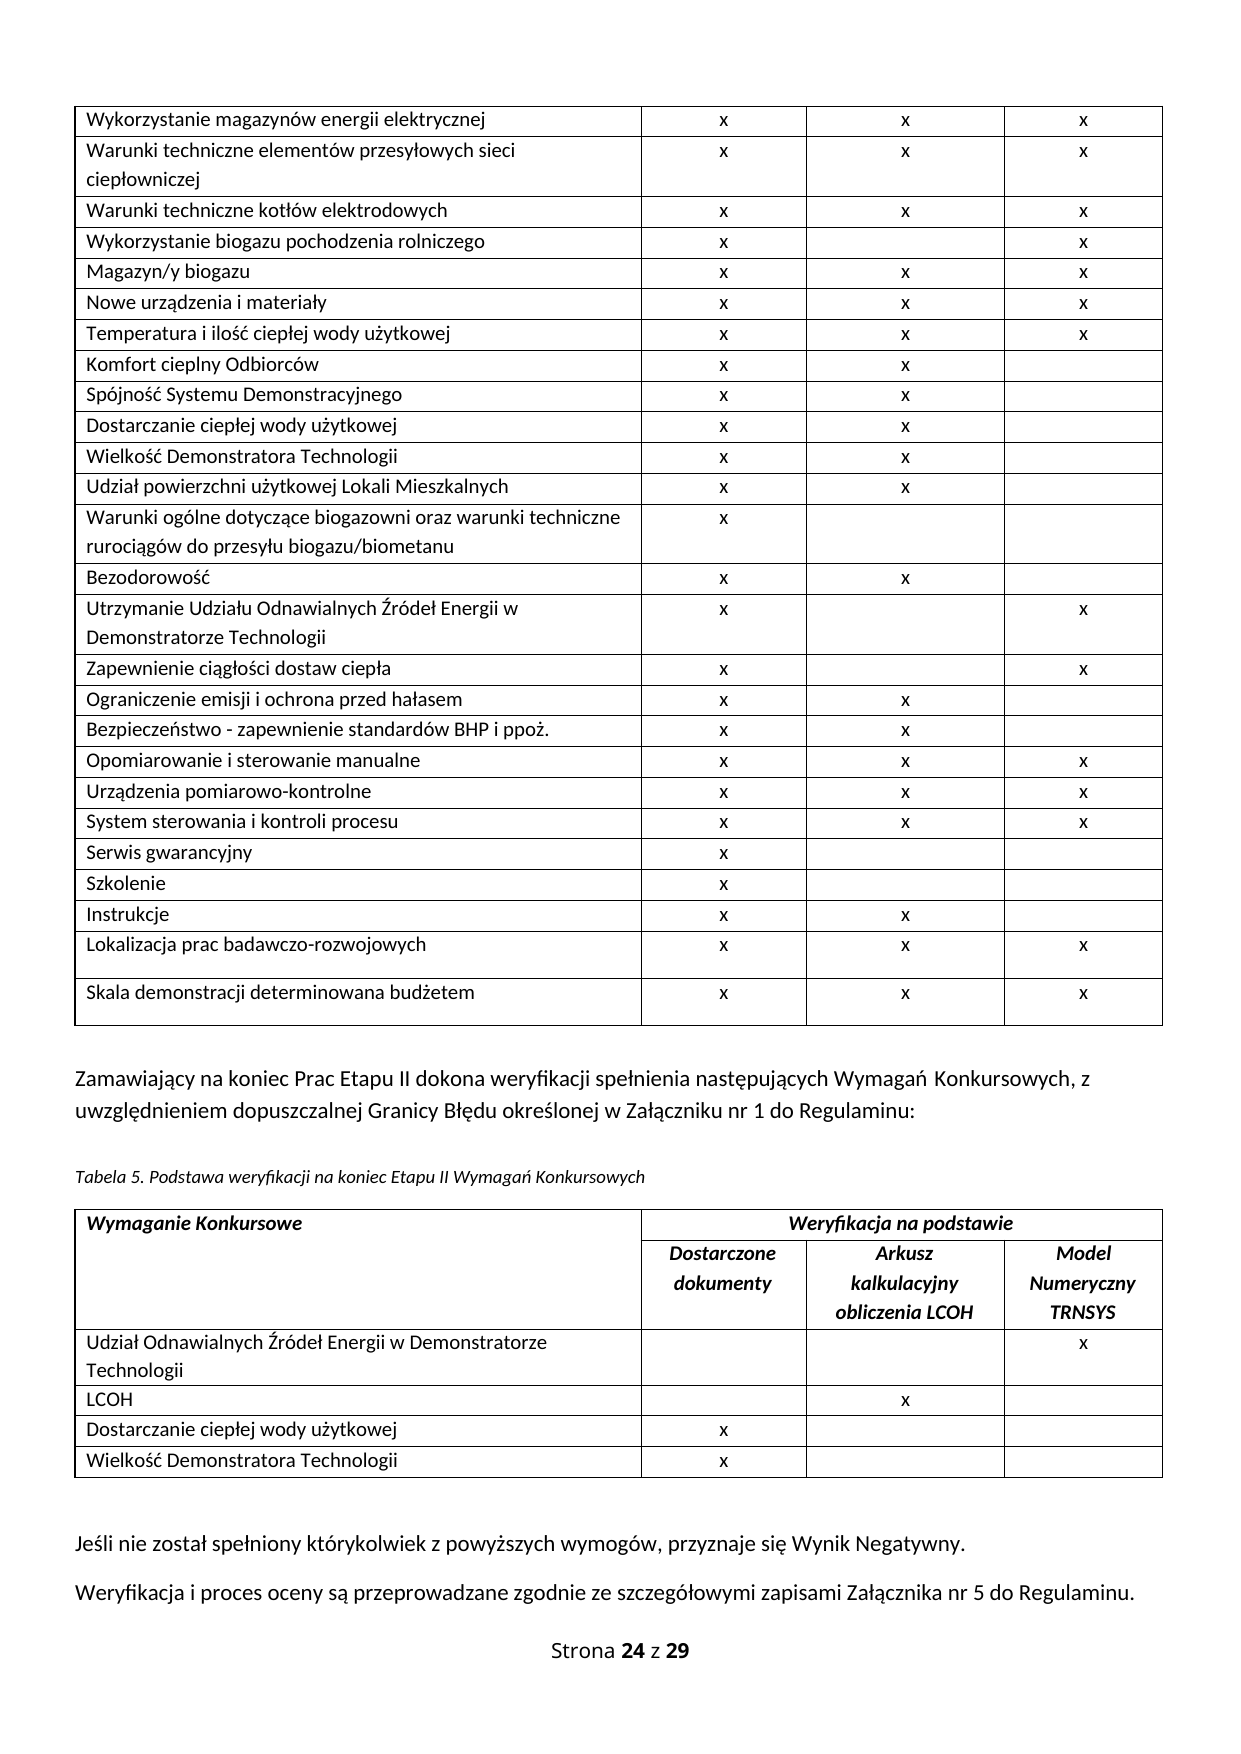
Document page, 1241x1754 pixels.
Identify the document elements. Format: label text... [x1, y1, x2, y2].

table_cell Lokalizacja prac badawczo-rozwojowych [76, 932, 641, 978]
table_header Weryfikacja na podstawie [642, 1210, 1162, 1239]
table_cell Wykorzystanie magazynów energii elektrycznej [76, 107, 641, 136]
table_cell x [642, 412, 806, 442]
table_cell [1005, 1447, 1162, 1477]
table_cell x [642, 382, 806, 411]
table_cell LCOH [76, 1386, 641, 1415]
table_cell [1005, 870, 1162, 900]
text Weryfikacja i proces oceny są przeprowadzane zgodnie ze szczegółowymi zapisami Załącznika nr 5 do Regulaminu. [75, 1578, 1165, 1606]
table_cell x [642, 1447, 806, 1477]
table_cell Temperatura i ilość ciepłej wody użytkowej [76, 320, 641, 350]
table_cell x [642, 1416, 806, 1446]
table_cell x [642, 351, 806, 381]
table_cell [1005, 443, 1162, 473]
table_cell x [807, 901, 1004, 931]
table_cell x [807, 747, 1004, 777]
table_cell x [807, 382, 1004, 411]
table_cell [807, 655, 1004, 685]
table_cell Warunki ogólne dotyczące biogazowni oraz warunki techniczne rurociągów do przesyłu biogazu/biometanu [76, 505, 641, 563]
table_cell x [1005, 747, 1162, 777]
table_cell Dostarczanie ciepłej wody użytkowej [76, 1416, 641, 1446]
table_cell Komfort cieplny Odbiorców [76, 351, 641, 381]
table_cell x [1005, 655, 1162, 685]
table_cell [1005, 1416, 1162, 1446]
table_cell x [1005, 228, 1162, 258]
table_cell [807, 1416, 1004, 1446]
table_cell [807, 839, 1004, 869]
table_cell [1005, 1386, 1162, 1415]
table_cell Model Numeryczny TRNSYS [1005, 1241, 1162, 1328]
text Jeśli nie został spełniony którykolwiek z powyższych wymogów, przyznaje się Wynik Negatywny. [75, 1529, 1165, 1558]
table_cell x [642, 655, 806, 685]
table_cell x [1005, 595, 1162, 654]
table_cell Wykorzystanie biogazu pochodzenia rolniczego [76, 228, 641, 258]
table_cell [642, 1330, 806, 1385]
table_cell x [807, 564, 1004, 594]
table_cell [642, 1386, 806, 1415]
table_cell x [807, 979, 1004, 1025]
table_cell x [807, 259, 1004, 288]
table_cell x [807, 443, 1004, 473]
table_cell x [807, 474, 1004, 503]
table_cell Spójność Systemu Demonstracyjnego [76, 382, 641, 411]
table_cell [1005, 382, 1162, 411]
table_cell [807, 1447, 1004, 1477]
table_cell Wielkość Demonstratora Technologii [76, 1447, 641, 1477]
table_cell [1005, 412, 1162, 442]
table_cell [807, 870, 1004, 900]
table_cell x [642, 137, 806, 196]
table_cell Zapewnienie ciągłości dostaw ciepła [76, 655, 641, 685]
table_cell x [807, 809, 1004, 838]
table_cell Szkolenie [76, 870, 641, 900]
table_cell x [642, 595, 806, 654]
table_cell x [1005, 320, 1162, 350]
table_cell Warunki techniczne kotłów elektrodowych [76, 197, 641, 227]
table_cell Serwis gwarancyjny [76, 839, 641, 869]
table_cell x [642, 778, 806, 808]
table_cell Utrzymanie Udziału Odnawialnych Źródeł Energii w Demonstratorze Technologii [76, 595, 641, 654]
table_cell Udział powierzchni użytkowej Lokali Mieszkalnych [76, 474, 641, 503]
table_cell Bezodorowość [76, 564, 641, 594]
table_cell x [807, 716, 1004, 746]
table_cell x [642, 564, 806, 594]
table_cell Wielkość Demonstratora Technologii [76, 443, 641, 473]
table_cell x [807, 412, 1004, 442]
table_cell Dostarczone dokumenty [642, 1241, 806, 1328]
table_cell [1005, 564, 1162, 594]
table_cell [1005, 351, 1162, 381]
table_cell x [807, 686, 1004, 715]
table_cell x [642, 979, 806, 1025]
table_cell x [642, 259, 806, 288]
table_cell x [1005, 932, 1162, 978]
table_cell x [807, 289, 1004, 319]
table_cell Warunki techniczne elementów przesyłowych sieci ciepłowniczej [76, 137, 641, 196]
table_cell [807, 228, 1004, 258]
table_cell [807, 505, 1004, 563]
text Zamawiający na koniec Prac Etapu II dokona weryfikacji spełnienia następujących Wymagań Konkursowych, z uwzględnieniem dopuszczalnej Granicy Błędu określonej w Załączniku nr 1 do Regulaminu: [75, 1064, 1165, 1124]
table_cell x [642, 870, 806, 900]
table_cell Magazyn/y biogazu [76, 259, 641, 288]
table_cell x [642, 716, 806, 746]
table_cell x [807, 778, 1004, 808]
table_cell x [807, 197, 1004, 227]
table_cell x [642, 197, 806, 227]
table_cell x [642, 747, 806, 777]
table_cell x [807, 137, 1004, 196]
text Tabela 5. Podstawa weryfikacji na koniec Etapu II Wymagań Konkursowych [75, 1166, 1165, 1189]
table_cell Bezpieczeństwo - zapewnienie standardów BHP i ppoż. [76, 716, 641, 746]
table_cell Nowe urządzenia i materiały [76, 289, 641, 319]
table_cell x [642, 901, 806, 931]
table_cell x [642, 505, 806, 563]
table_cell x [1005, 137, 1162, 196]
table_cell x [807, 320, 1004, 350]
table_cell x [1005, 778, 1162, 808]
table_cell Dostarczanie ciepłej wody użytkowej [76, 412, 641, 442]
table_cell [1005, 839, 1162, 869]
table_cell Urządzenia pomiarowo-kontrolne [76, 778, 641, 808]
table_cell x [1005, 259, 1162, 288]
table_cell Instrukcje [76, 901, 641, 931]
table_cell Ograniczenie emisji i ochrona przed hałasem [76, 686, 641, 715]
table_cell x [807, 932, 1004, 978]
table_header Wymaganie Konkursowe [76, 1210, 641, 1328]
table_cell x [642, 228, 806, 258]
table_cell x [807, 107, 1004, 136]
table_cell x [1005, 1330, 1162, 1385]
table_cell x [1005, 809, 1162, 838]
table_cell Udział Odnawialnych Źródeł Energii w Demonstratorze Technologii [76, 1330, 641, 1385]
table_cell [1005, 505, 1162, 563]
table_cell x [1005, 289, 1162, 319]
table_cell x [807, 1386, 1004, 1415]
table_cell x [807, 351, 1004, 381]
table_cell x [1005, 107, 1162, 136]
table_cell x [642, 107, 806, 136]
table_cell [807, 595, 1004, 654]
table_cell x [642, 443, 806, 473]
table_cell System sterowania i kontroli procesu [76, 809, 641, 838]
table_cell Opomiarowanie i sterowanie manualne [76, 747, 641, 777]
table_cell [1005, 686, 1162, 715]
table_cell [807, 1330, 1004, 1385]
table_cell [1005, 474, 1162, 503]
table_cell x [1005, 979, 1162, 1025]
table_cell x [642, 839, 806, 869]
table_cell Arkusz kalkulacyjny obliczenia LCOH [807, 1241, 1004, 1328]
table_cell Skala demonstracji determinowana budżetem [76, 979, 641, 1025]
table_cell x [1005, 197, 1162, 227]
table_cell x [642, 320, 806, 350]
table_cell [1005, 716, 1162, 746]
table_cell x [642, 932, 806, 978]
table_cell x [642, 474, 806, 503]
table_cell x [642, 809, 806, 838]
table_cell x [642, 289, 806, 319]
table_cell [1005, 901, 1162, 931]
table_cell x [642, 686, 806, 715]
